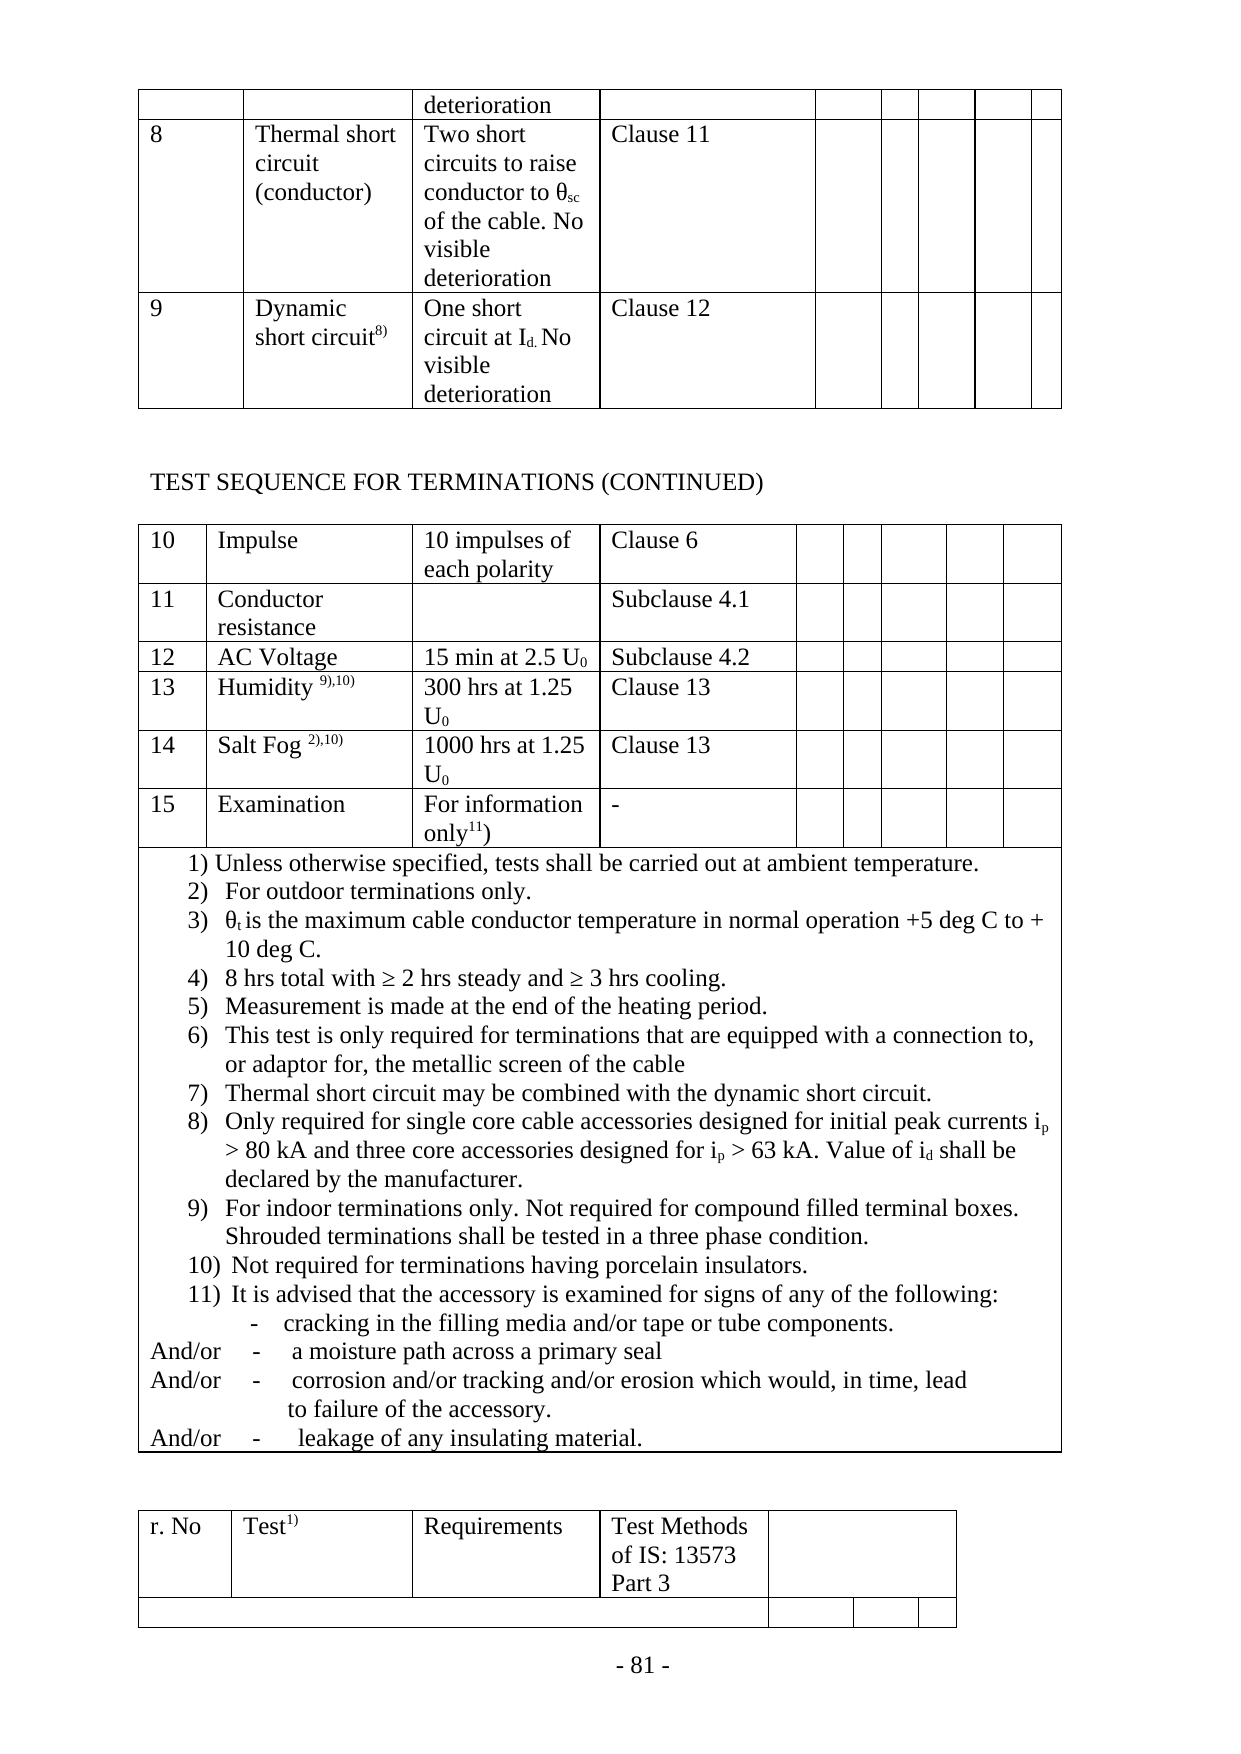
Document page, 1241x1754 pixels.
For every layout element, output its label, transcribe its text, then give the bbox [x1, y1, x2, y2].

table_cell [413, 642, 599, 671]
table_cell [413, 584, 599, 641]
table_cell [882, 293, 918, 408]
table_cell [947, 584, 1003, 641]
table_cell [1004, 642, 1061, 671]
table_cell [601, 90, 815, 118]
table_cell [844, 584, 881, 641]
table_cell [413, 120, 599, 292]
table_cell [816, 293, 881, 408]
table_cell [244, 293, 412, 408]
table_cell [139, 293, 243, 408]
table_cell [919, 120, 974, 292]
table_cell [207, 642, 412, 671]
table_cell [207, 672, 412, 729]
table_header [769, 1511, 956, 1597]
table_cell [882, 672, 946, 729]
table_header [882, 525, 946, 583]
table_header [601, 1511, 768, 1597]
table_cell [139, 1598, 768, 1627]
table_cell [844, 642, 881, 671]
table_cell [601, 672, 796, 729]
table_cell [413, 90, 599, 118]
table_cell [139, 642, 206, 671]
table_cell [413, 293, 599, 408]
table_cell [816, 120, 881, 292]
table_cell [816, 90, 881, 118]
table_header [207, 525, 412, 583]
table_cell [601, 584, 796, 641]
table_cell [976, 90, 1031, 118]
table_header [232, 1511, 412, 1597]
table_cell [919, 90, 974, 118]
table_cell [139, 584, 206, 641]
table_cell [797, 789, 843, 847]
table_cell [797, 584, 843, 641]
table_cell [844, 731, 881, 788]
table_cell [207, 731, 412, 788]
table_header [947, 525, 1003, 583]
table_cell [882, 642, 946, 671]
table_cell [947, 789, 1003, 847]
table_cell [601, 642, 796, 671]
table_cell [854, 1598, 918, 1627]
text TEST SEQUENCE FOR TERMINATIONS (CONTINUED) [150, 467, 1135, 495]
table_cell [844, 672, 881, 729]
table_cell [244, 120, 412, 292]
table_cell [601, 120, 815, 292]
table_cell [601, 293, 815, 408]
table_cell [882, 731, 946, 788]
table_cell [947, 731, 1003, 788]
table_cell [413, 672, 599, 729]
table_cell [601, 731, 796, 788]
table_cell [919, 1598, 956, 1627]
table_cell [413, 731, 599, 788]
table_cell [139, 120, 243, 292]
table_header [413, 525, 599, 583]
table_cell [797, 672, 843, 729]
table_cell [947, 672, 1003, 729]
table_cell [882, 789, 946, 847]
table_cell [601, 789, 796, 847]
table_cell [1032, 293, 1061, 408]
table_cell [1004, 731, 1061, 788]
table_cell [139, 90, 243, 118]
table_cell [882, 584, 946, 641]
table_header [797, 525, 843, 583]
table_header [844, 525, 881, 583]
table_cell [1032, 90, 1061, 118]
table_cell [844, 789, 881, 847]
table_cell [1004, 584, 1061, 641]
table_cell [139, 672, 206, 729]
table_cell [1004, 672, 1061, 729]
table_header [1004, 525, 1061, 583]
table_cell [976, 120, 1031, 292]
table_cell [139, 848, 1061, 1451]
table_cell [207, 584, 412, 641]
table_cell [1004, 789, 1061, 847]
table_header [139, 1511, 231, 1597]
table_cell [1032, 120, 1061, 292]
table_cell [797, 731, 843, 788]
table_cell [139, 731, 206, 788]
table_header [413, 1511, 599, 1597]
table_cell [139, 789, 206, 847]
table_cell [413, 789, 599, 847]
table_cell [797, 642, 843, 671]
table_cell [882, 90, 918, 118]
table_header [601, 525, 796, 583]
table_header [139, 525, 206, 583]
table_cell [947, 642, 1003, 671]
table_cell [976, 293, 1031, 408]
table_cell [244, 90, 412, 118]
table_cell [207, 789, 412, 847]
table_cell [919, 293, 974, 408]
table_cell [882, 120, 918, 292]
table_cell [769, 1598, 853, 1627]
